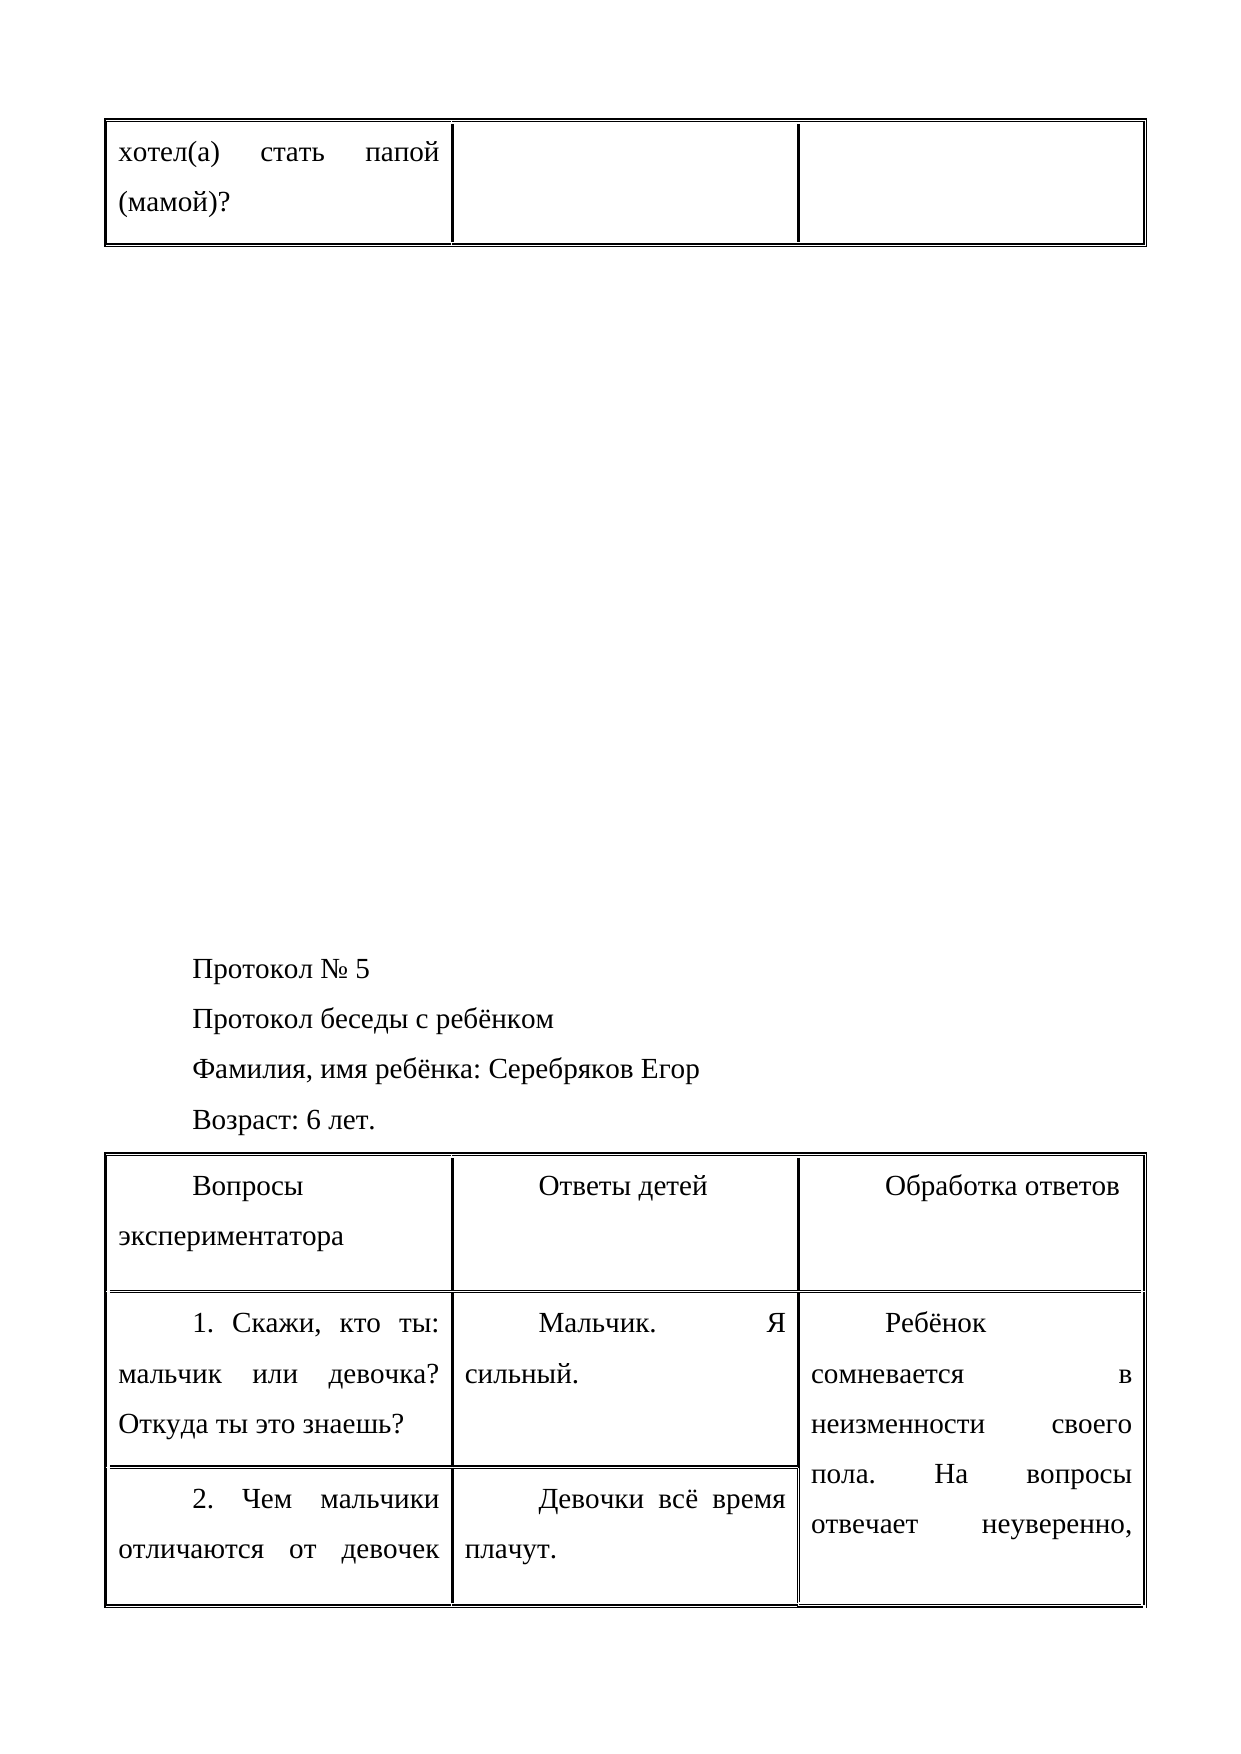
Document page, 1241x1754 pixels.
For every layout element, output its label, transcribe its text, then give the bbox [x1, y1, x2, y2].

table_header Обработка ответов [798, 1156, 1143, 1290]
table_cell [107, 120, 452, 243]
table_header Ответы детей [452, 1156, 798, 1290]
table_cell Ребёнок сомневается в неизменности своего пола. На вопросы отвечает неуверенно, требуются наводящие вопросы. Называет некоторые отличительные признаки своего пола. Позитивно относится к своей половой роли. [798, 1290, 1145, 1604]
text Протокол № 5 [118, 951, 1152, 984]
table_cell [452, 1469, 798, 1604]
text Возраст: 6 лет. [118, 1102, 1152, 1135]
text Протокол беседы с ребёнком [118, 1001, 1152, 1035]
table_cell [107, 1465, 452, 1604]
text Фамилия, имя ребёнка: Серебряков Егор [118, 1052, 1152, 1085]
table_cell 1. Скажи, кто ты: мальчик или девочка? Откуда ты это знаешь? [106, 1290, 452, 1465]
table_cell Мальчик. Я сильный. [454, 1293, 797, 1465]
table_header Вопросы экспериментатора [107, 1154, 452, 1290]
table_cell Хорошей, доброй. [452, 122, 798, 243]
